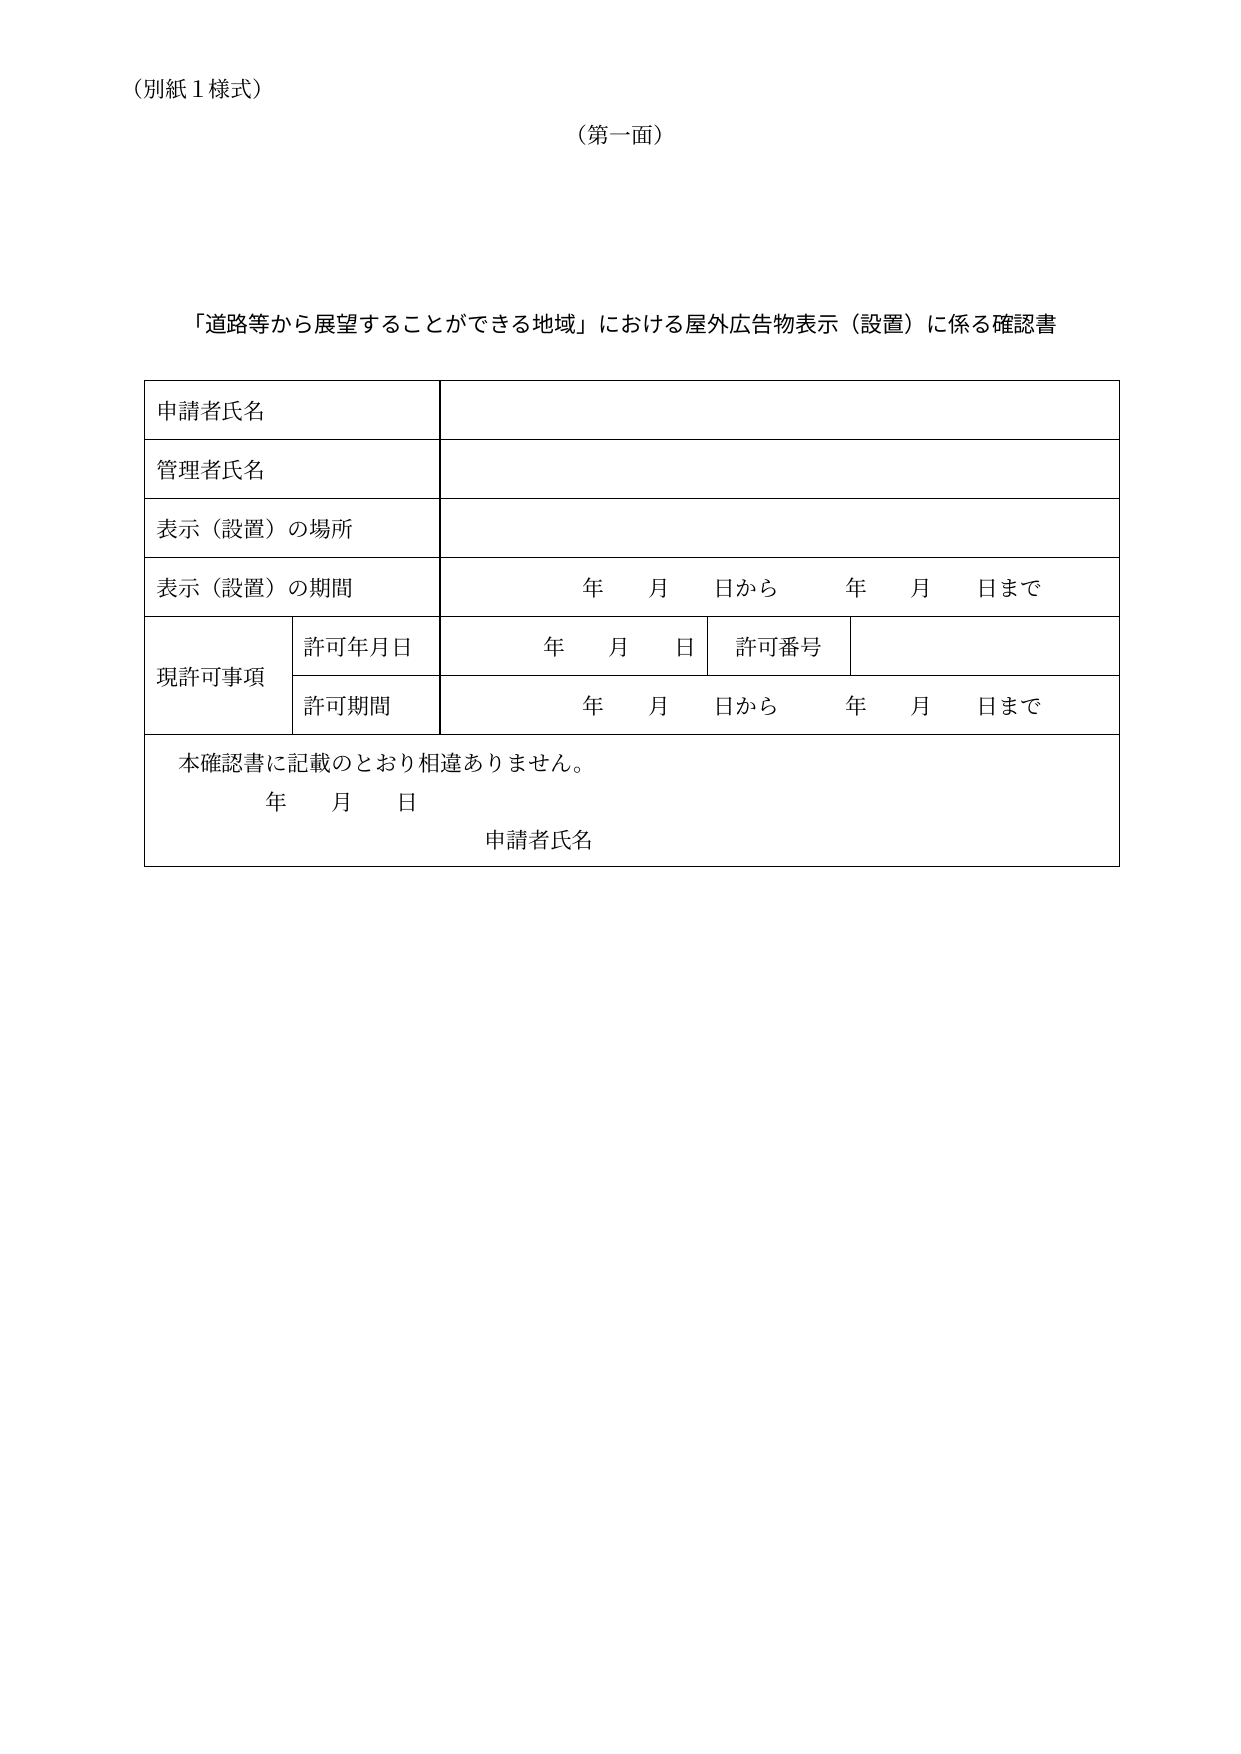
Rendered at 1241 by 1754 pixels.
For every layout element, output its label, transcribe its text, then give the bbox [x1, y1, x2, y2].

table_cell 年 月 日から 年 月 日まで [441, 676, 1119, 734]
table_header [441, 381, 1119, 439]
table_cell 表示（設置）の場所 [145, 499, 439, 557]
table_cell [441, 440, 1119, 498]
table_cell [441, 499, 1119, 557]
table_cell 年 月 日 [441, 617, 707, 675]
table_cell 許可年月日 [293, 617, 439, 675]
table_cell 表示（設置）の期間 [145, 558, 439, 616]
table_cell 許可期間 [293, 676, 439, 734]
table_cell 本確認書に記載のとおり相違ありません。 年 月 日 申請者氏名 [145, 735, 1119, 866]
table_cell 許可番号 [708, 617, 850, 675]
table_cell [851, 617, 1119, 675]
table_cell 管理者氏名 [145, 440, 439, 498]
table_cell 現許可事項 [145, 617, 292, 734]
table_cell 年 月 日から 年 月 日まで [441, 558, 1119, 616]
text 「道路等から展望することができる地域」における屋外広告物表示（設置）に係る確認書 [112, 303, 1128, 342]
table_header 申請者氏名 [145, 381, 439, 439]
